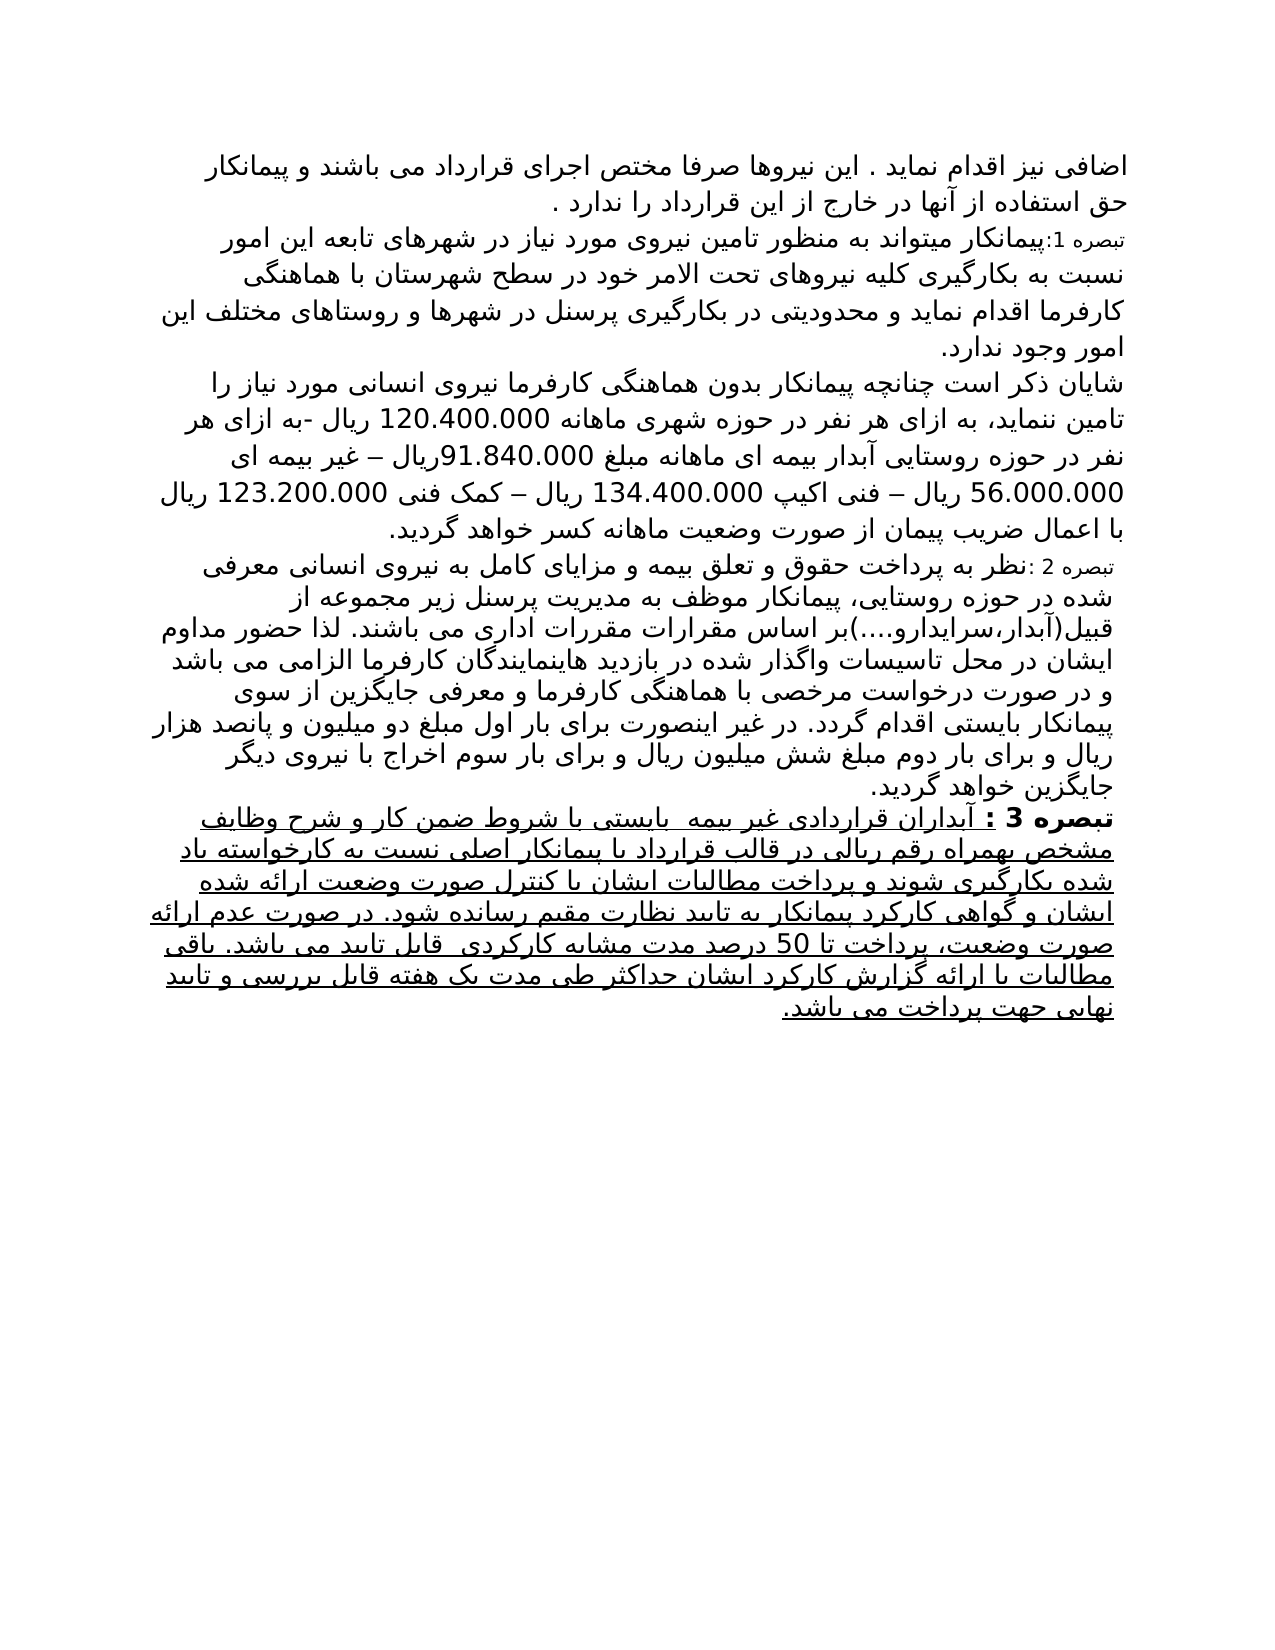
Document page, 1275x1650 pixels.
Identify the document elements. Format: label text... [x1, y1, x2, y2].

text تبصره 2 :نظر به پرداخت حقوق و تعلق بیمه و مزایای کامل به نیروی انسانی معرفی شده در حوزه روستایی، پیمانکار موظف به مدیریت پرسنل زیر مجموعه از قبیل(آبدار،سرایدارو....)بر اساس مقرارات مقررات اداری می باشند. لذا حضور مداوم ایشان در محل تاسیسات واگذار شده در بازدید هاینمایندگان کارفرما الزامی می باشد و در صورت درخواست مرخصی با هماهنگی کارفرما و معرفی جایگزین از سوی پیمانکار بایستی اقدام گردد. در غیر اینصورت برای بار اول مبلغ دو میلیون و پانصد هزار ریال و برای بار دوم مبلغ شش میلیون ریال و برای بار سوم اخراج با نیروی دیگر جایگزین خواهد گردید. [150, 549, 1114, 802]
text تبصره 3 : آبداران قراردادی غیر بیمه بایستی با شروط ضمن کار و شرح وظایف مشخص بهمراه رقم ریالی در قالب قرارداد با پیمانکار اصلی نسبت به کارخواسته یاد شده بکارگیری شوند و پرداخت مطالبات ایشان با کنترل صورت وضعیت ارائه شده ایشان و گواهی کارکرد پیمانکار به تایید نظارت مقیم رسانده شود. در صورت عدم ارائه صورت وضعیت، پرداخت تا 50 درصد مدت مشابه کارکردی قابل تایید می باشد. باقی مطالبات با ارائه گزارش کارکرد ایشان حداکثر طی مدت یک هفته قابل بررسی و تایید نهایی جهت پرداخت می باشد. [150, 925, 1114, 1023]
text تبصره 3 : آبداران قراردادی غیر بیمه بایستی با شروط ضمن کار و شرح وظایف مشخص بهمراه رقم ریالی در قالب قرارداد با پیمانکار اصلی نسبت به کارخواسته یاد شده بکارگیری شوند و پرداخت مطالبات ایشان با کنترل صورت وضعیت ارائه شده ایشان و گواهی کارکرد پیمانکار به تایید نظارت مقیم رسانده شود. در صورت عدم ارائه صورت وضعیت، پرداخت تا 50 درصد مدت مشابه کارکردی قابل تایید می باشد. باقی مطالبات با ارائه گزارش کارکرد ایشان حداکثر طی مدت یک هفته قابل بررسی و تایید نهایی جهت پرداخت می باشد. [150, 802, 1114, 923]
text تبصره 1:پیمانکار میتواند به منظور تامین نیروی مورد نیاز در شهرهای تابعه این امور نسبت به بکارگیری کلیه نیروهای تحت الامر خود در سطح شهرستان با هماهنگی کارفرما اقدام نماید و محدودیتی در بکارگیری پرسنل در شهرها و روستاهای مختلف این امور وجود ندارد. [150, 222, 1125, 363]
text شایان ذکر است چنانچه پیمانکار بدون هماهنگی کارفرما نیروی انسانی مورد نیاز را تامین ننماید، به ازای هر نفر در حوزه شهری ماهانه 120.400.000 ریال -به ازای هر نفر در حوزه روستایی آبدار بیمه ای ماهانه مبلغ 91.840.000ریال – غیر بیمه ای 56.000.000 ریال – فنی اکیپ 134.400.000 ریال – کمک فنی 123.200.000 ریال با اعمال ضریب پیمان از صورت وضعیت ماهانه کسر خواهد گردید. [150, 367, 1125, 545]
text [159, 150, 1129, 218]
